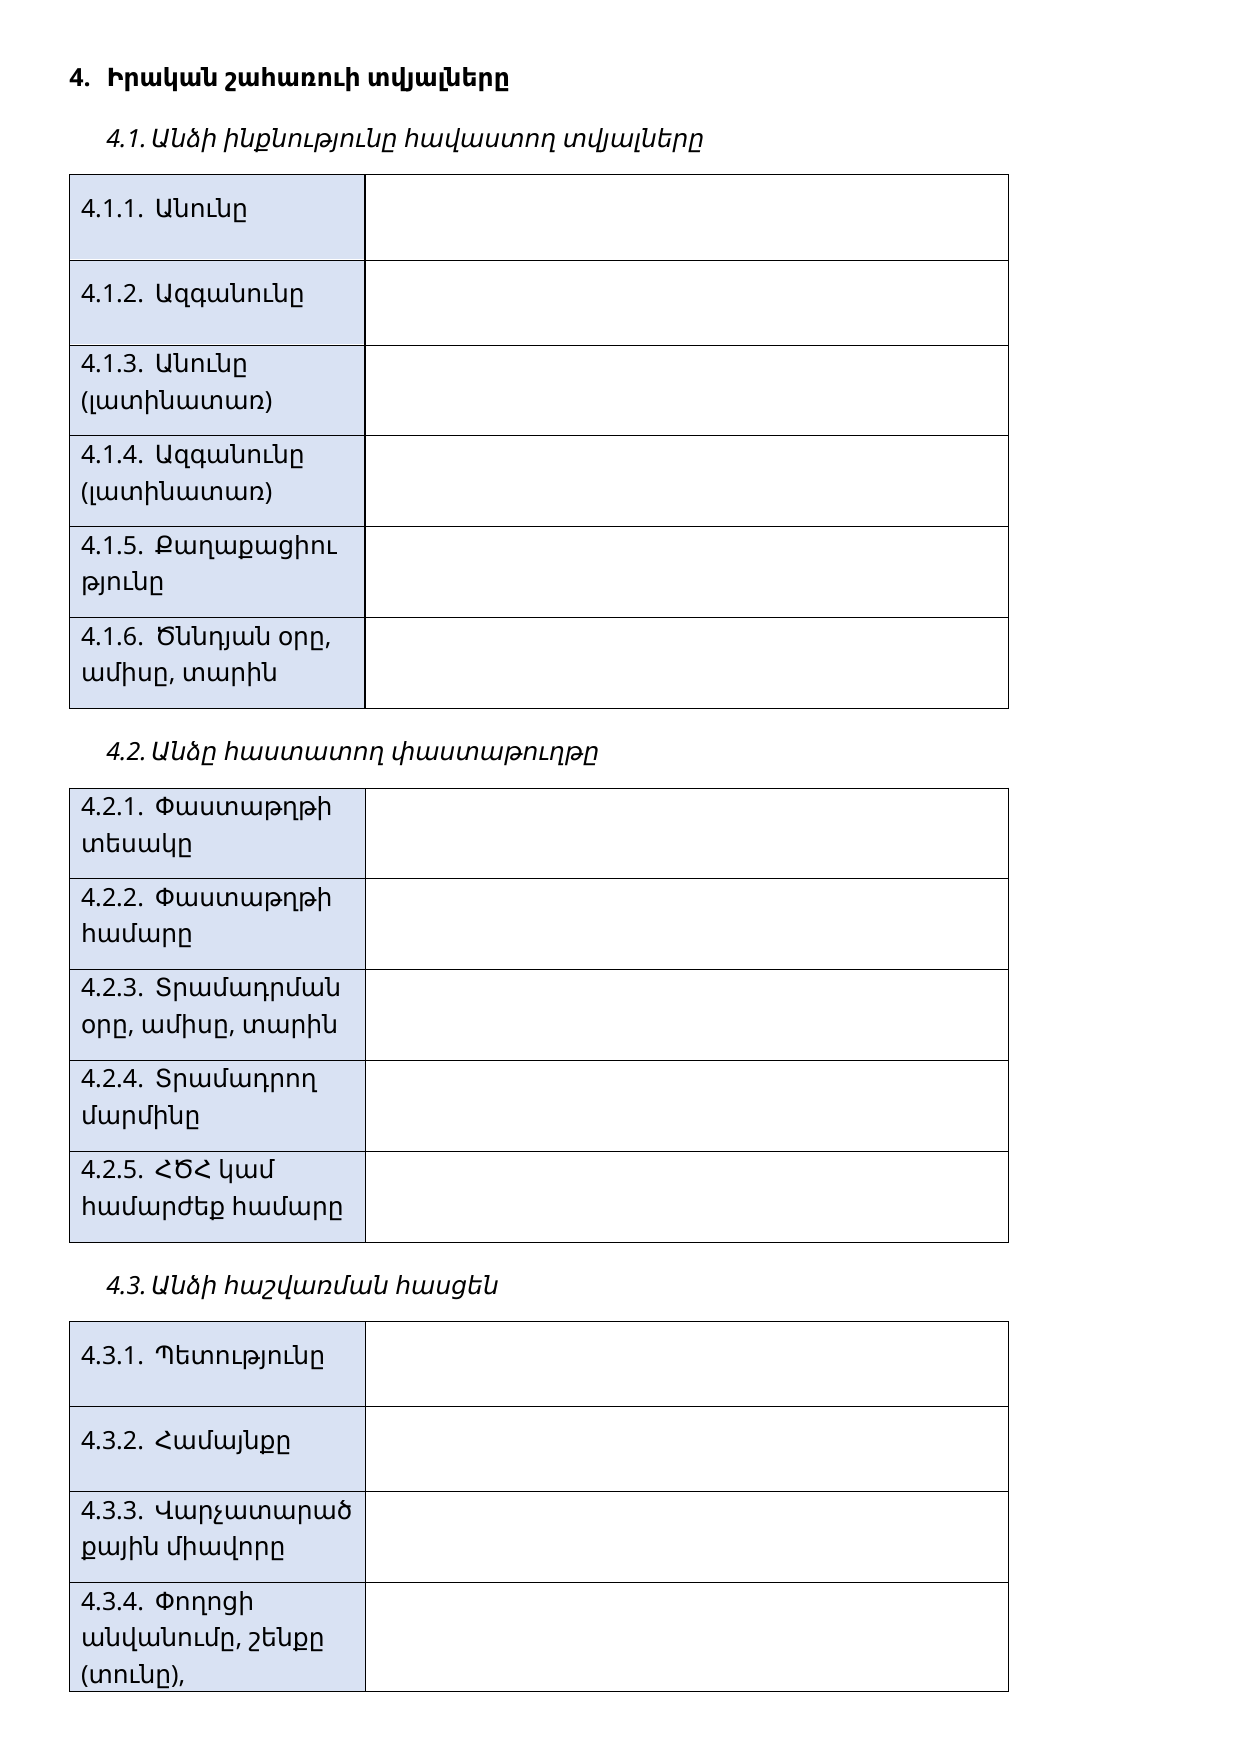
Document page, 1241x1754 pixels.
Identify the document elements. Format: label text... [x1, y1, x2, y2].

table_cell [366, 1152, 1008, 1242]
table_header [366, 175, 1008, 259]
table_cell [366, 1407, 1008, 1491]
table_header Պետությունը [70, 1322, 365, 1406]
table_cell [366, 1061, 1008, 1151]
table_cell Ազգանունը (լատինատառ) [70, 436, 364, 526]
table_cell [366, 1583, 1008, 1691]
table_header Անունը [70, 175, 364, 259]
list Անձի հաշվառման հասցեն [106, 1268, 1152, 1302]
table_cell [366, 618, 1008, 708]
table_cell Վարչատարածքային միավորը [70, 1492, 365, 1582]
table_cell ՀԾՀ կամ համարժեք համարը [70, 1152, 365, 1242]
table_cell Տրամադրող մարմինը [70, 1061, 365, 1151]
table_cell [366, 527, 1008, 617]
table_cell Ազգանունը [70, 261, 364, 344]
table_header [366, 1322, 1008, 1406]
list Անձի ինքնությունը հավաստող տվյալները [106, 121, 1152, 155]
table_header [366, 789, 1008, 878]
table_cell [366, 879, 1008, 969]
table_cell [366, 261, 1008, 344]
table_header Փաստաթղթի տեսակը [70, 789, 365, 878]
table_cell Անունը (լատինատառ) [70, 346, 364, 435]
table_cell [366, 970, 1008, 1060]
table_cell Համայնքը [70, 1407, 365, 1491]
table_cell Տրամադրման օրը, ամիսը, տարին [70, 970, 365, 1060]
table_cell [70, 1583, 365, 1691]
table_cell [366, 346, 1008, 435]
table_cell Ծննդյան օրը, ամիսը, տարին [70, 618, 364, 708]
list Իրական շահառուի տվյալները [69, 59, 1152, 93]
table_cell [366, 1492, 1008, 1582]
table_cell [366, 436, 1008, 526]
table_cell Քաղաքացիությունը [70, 527, 364, 617]
list Անձը հաստատող փաստաթուղթը [106, 734, 1152, 768]
table_cell Փաստաթղթի համարը [70, 879, 365, 969]
